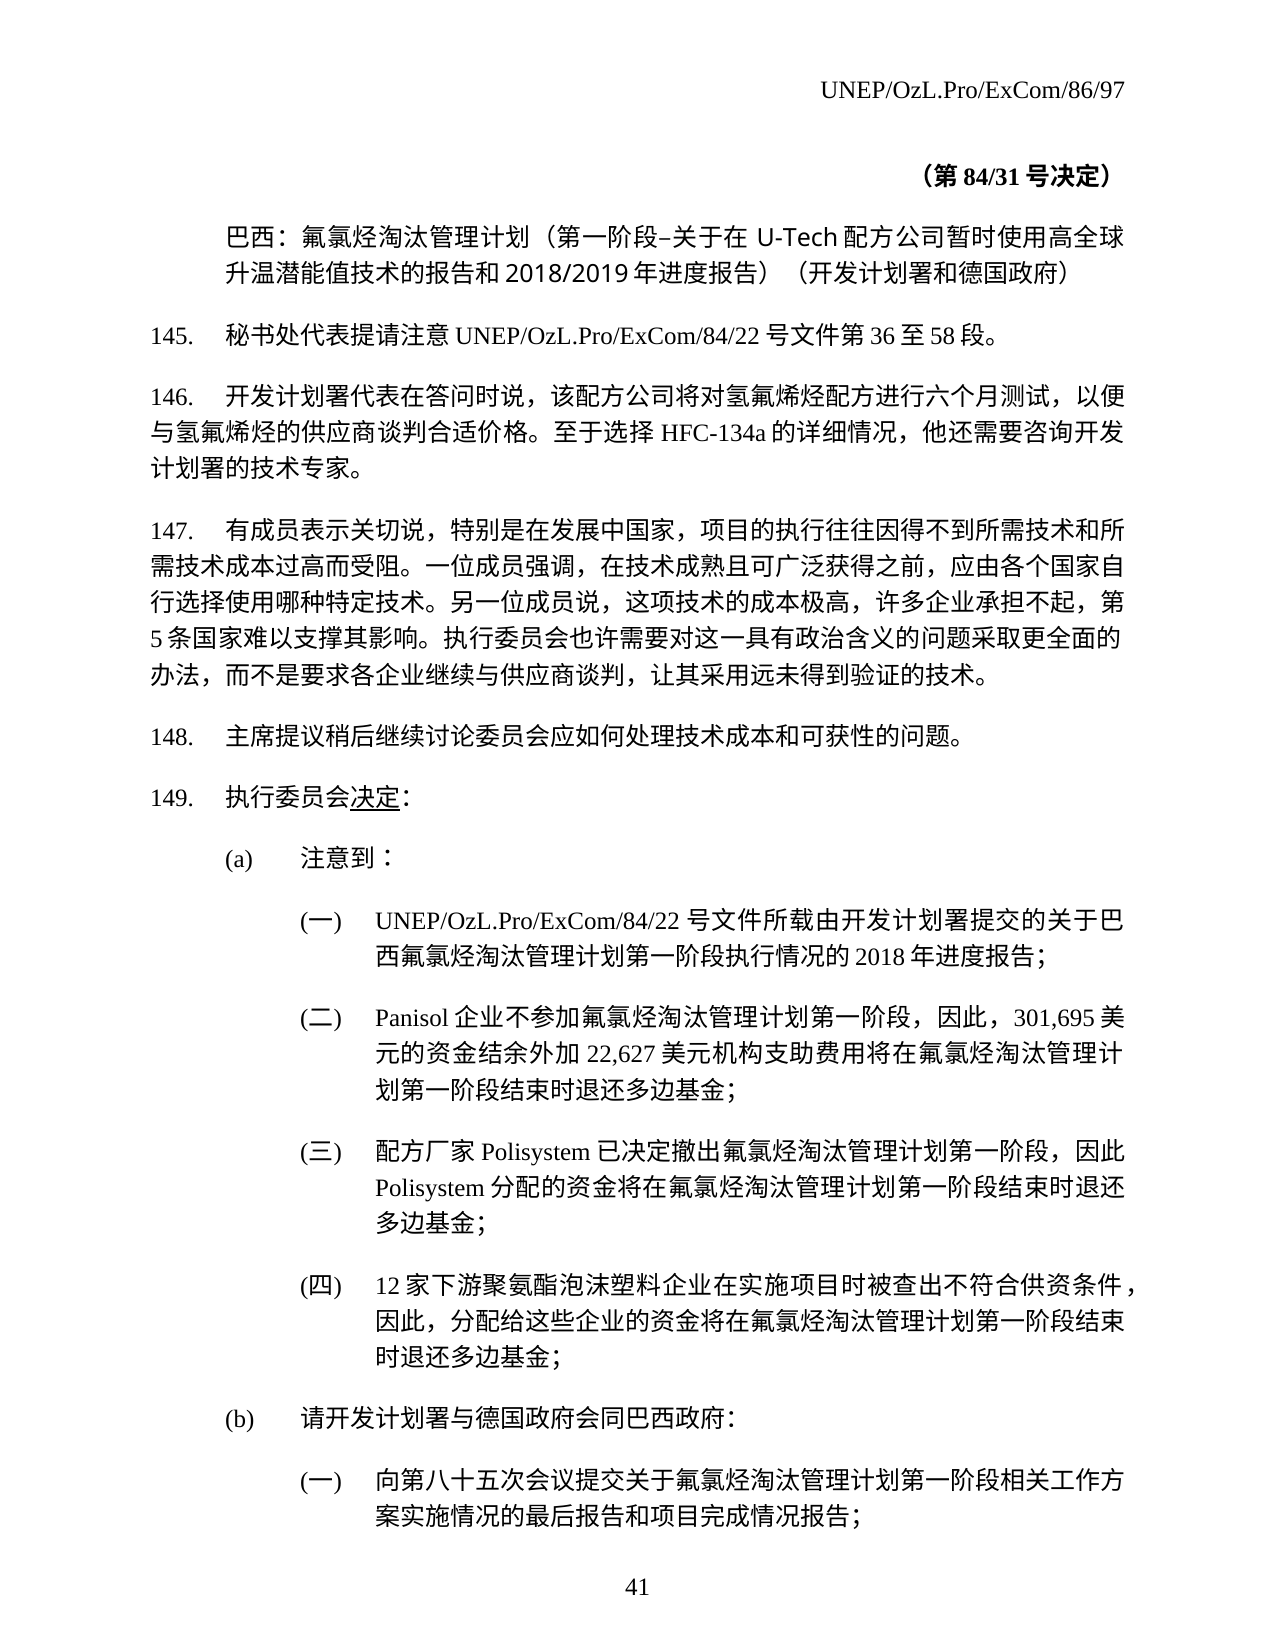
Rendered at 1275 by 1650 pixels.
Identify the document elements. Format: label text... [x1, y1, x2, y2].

subtitle 配方厂家Polisystem已决定撤出氟氯烃淘汰管理计划第一阶段，因此，Polisystem分配的资金将在氟氯烃淘汰管理计划第一阶段结束时退还多边基金； [300, 1131, 1125, 1240]
text 巴西：氟氯烃淘汰管理计划（第一阶段–关于在U-Tech配方公司暂时使用高全球升温潜能值技术的报告和2018/2019年进度报告）（开发计划署和德国政府） [225, 218, 1125, 290]
subtitle Panisol企业不参加氟氯烃淘汰管理计划第一阶段，因此，301,695美元的资金结余外加22,627美元机构支助费用将在氟氯烃淘汰管理计划第一阶段结束时退还多边基金； [300, 998, 1125, 1106]
subtitle 秘书处代表提请注意UNEP/OzL.Pro/ExCom/84/22号文件第36至58段。 [150, 315, 1125, 351]
subtitle 有成员表示关切说，特别是在发展中国家，项目的执行往往因得不到所需技术和所需技术成本过高而受阻。一位成员强调，在技术成熟且可广泛获得之前，应由各个国家自行选择使用哪种特定技术。另一位成员说，这项技术的成本极高，许多企业承担不起，第5条国家难以支撑其影响。执行委员会也许需要对这一具有政治含义的问题采取更全面的办法，而不是要求各企业继续与供应商谈判，让其采用远未得到验证的技术。 [150, 510, 1125, 691]
subtitle 开发计划署代表在答问时说，该配方公司将对氢氟烯烃配方进行六个月测试，以便与氢氟烯烃的供应商谈判合适价格。至于选择HFC-134a的详细情况，他还需要咨询开发计划署的技术专家。 [150, 376, 1125, 485]
subtitle 注意到： [225, 839, 1125, 875]
text （第84/31号决定） [225, 156, 1125, 193]
subtitle 执行委员会决定： [150, 778, 1125, 814]
subtitle 向第八十五次会议提交关于氟氯烃淘汰管理计划第一阶段相关工作方案实施情况的最后报告和项目完成情况报告； [300, 1460, 1125, 1533]
subtitle UNEP/OzL.Pro/ExCom/84/22号文件所载由开发计划署提交的关于巴西氟氯烃淘汰管理计划第一阶段执行情况的2018年进度报告； [300, 900, 1125, 973]
subtitle 主席提议稍后继续讨论委员会应如何处理技术成本和可获性的问题。 [150, 716, 1125, 753]
subtitle 12家下游聚氨酯泡沫塑料企业在实施项目时被查出不符合供资条件，因此，分配给这些企业的资金将在氟氯烃淘汰管理计划第一阶段结束时退还多边基金； [300, 1265, 1125, 1374]
subtitle 请开发计划署与德国政府会同巴西政府： [225, 1399, 1125, 1435]
